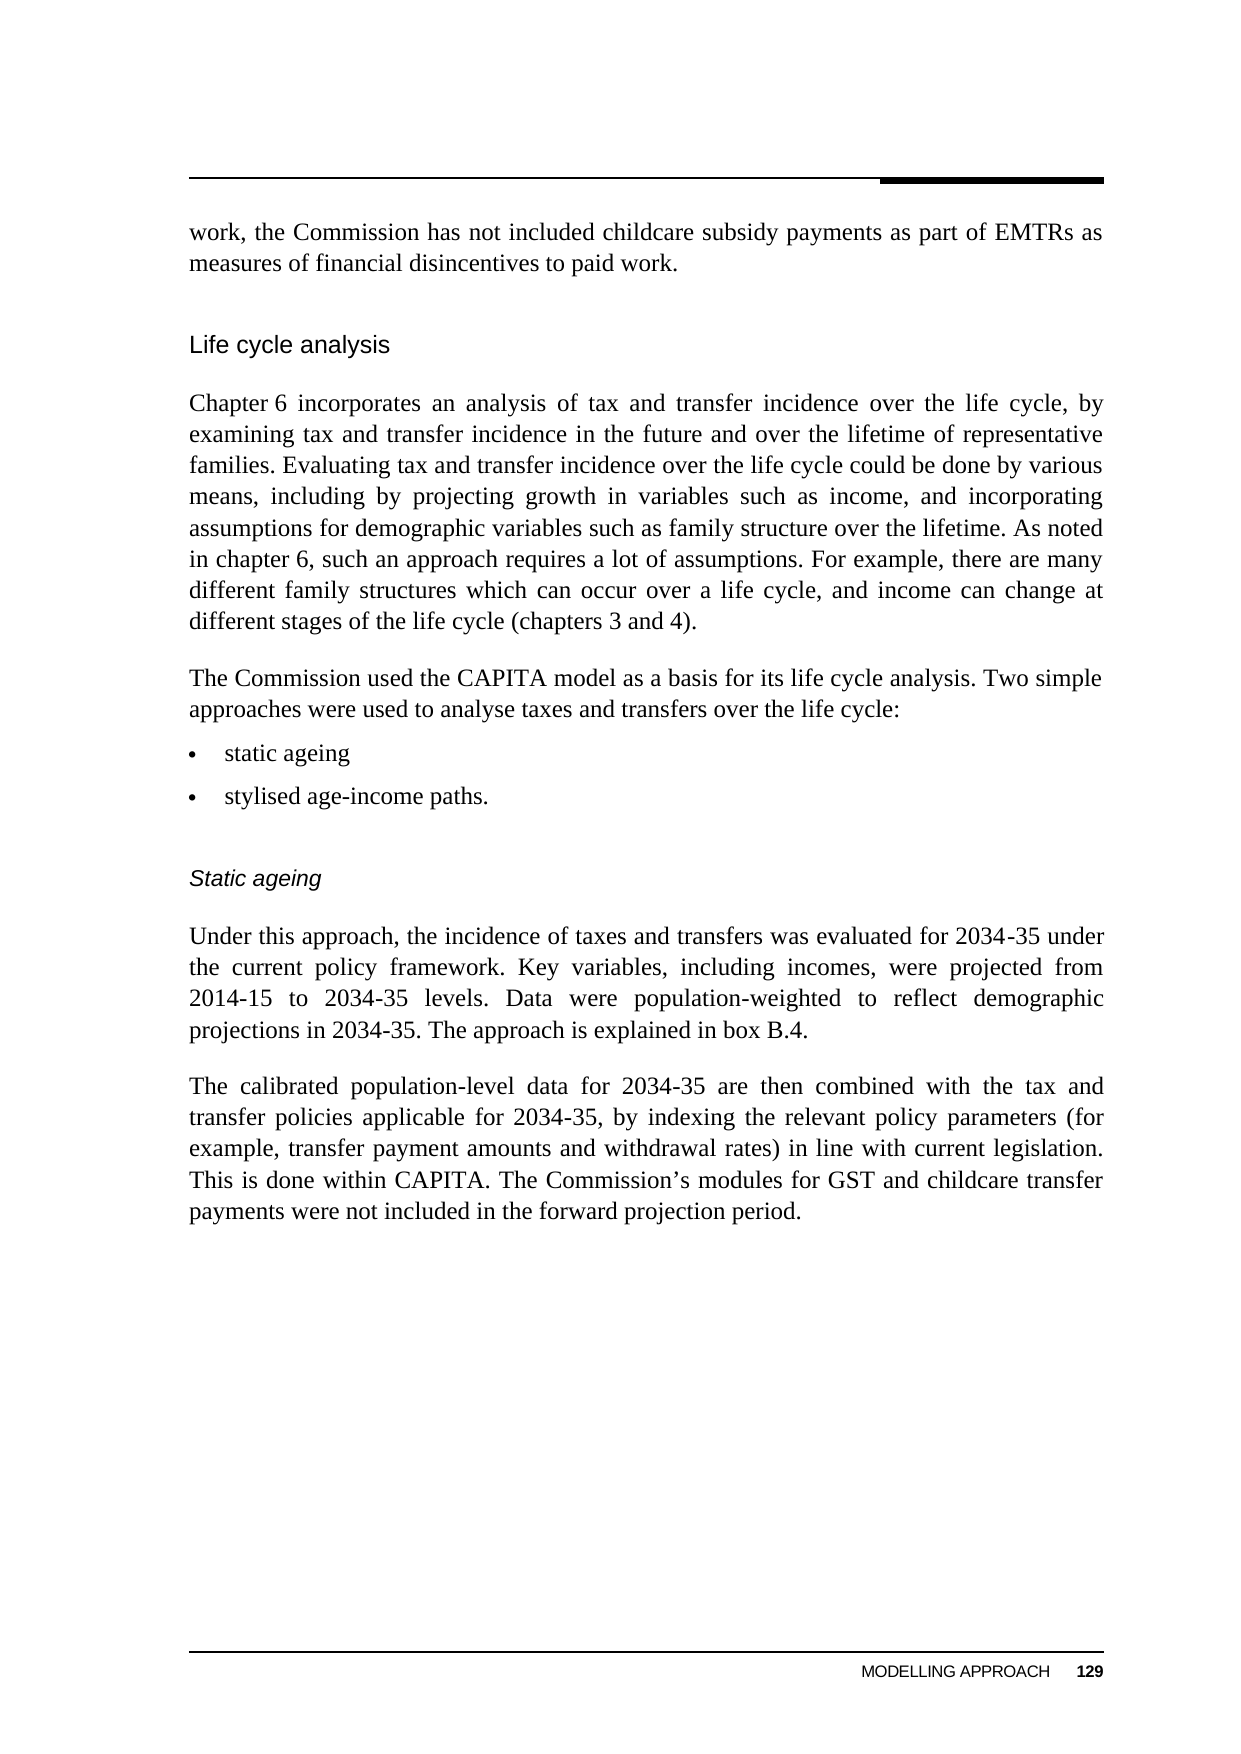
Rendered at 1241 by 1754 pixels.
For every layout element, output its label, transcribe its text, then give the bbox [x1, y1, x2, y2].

text The calibrated population-level data for 2034-35 are then combined with the tax and transfer policies applicable for 2034-35, by indexing the relevant policy parameters (for example, transfer payment amounts and withdrawal rates) in line with current legislation. This is done within CAPITA. The Commission’s modules for GST and childcare transfer payments were not included in the forward projection period. [189, 1068, 1104, 1225]
subtitle Static ageing [189, 860, 1104, 893]
list stylised age-income paths. [189, 779, 1104, 810]
text The Commission used the CAPITA model as a basis for its life cycle analysis. Two simple approaches were used to analyse taxes and transfers over the life cycle: [189, 660, 1104, 723]
subtitle Life cycle analysis [189, 327, 1104, 360]
text Chapter 6 incorporates an analysis of tax and transfer incidence over the life cycle, by examining tax and transfer incidence in the future and over the lifetime of representative families. Evaluating tax and transfer incidence over the life cycle could be done by various means, including by projecting growth in variables such as income, and incorporating assumptions for demographic variables such as family structure over the lifetime. As noted in chapter 6, such an approach requires a lot of assumptions. For example, there are many different family structures which can occur over a life cycle, and income can change at different stages of the life cycle (chapters 3 and 4). [189, 385, 1104, 635]
list static ageing [189, 735, 1104, 766]
text Under this approach, the incidence of taxes and transfers was evaluated for 2034-35 under the current policy framework. Key variables, including incomes, were projected from 2014-15 to 2034-35 levels. Data were population-weighted to reflect demographic projections in 2034-35. The approach is explained in box B.4. [189, 918, 1104, 1043]
